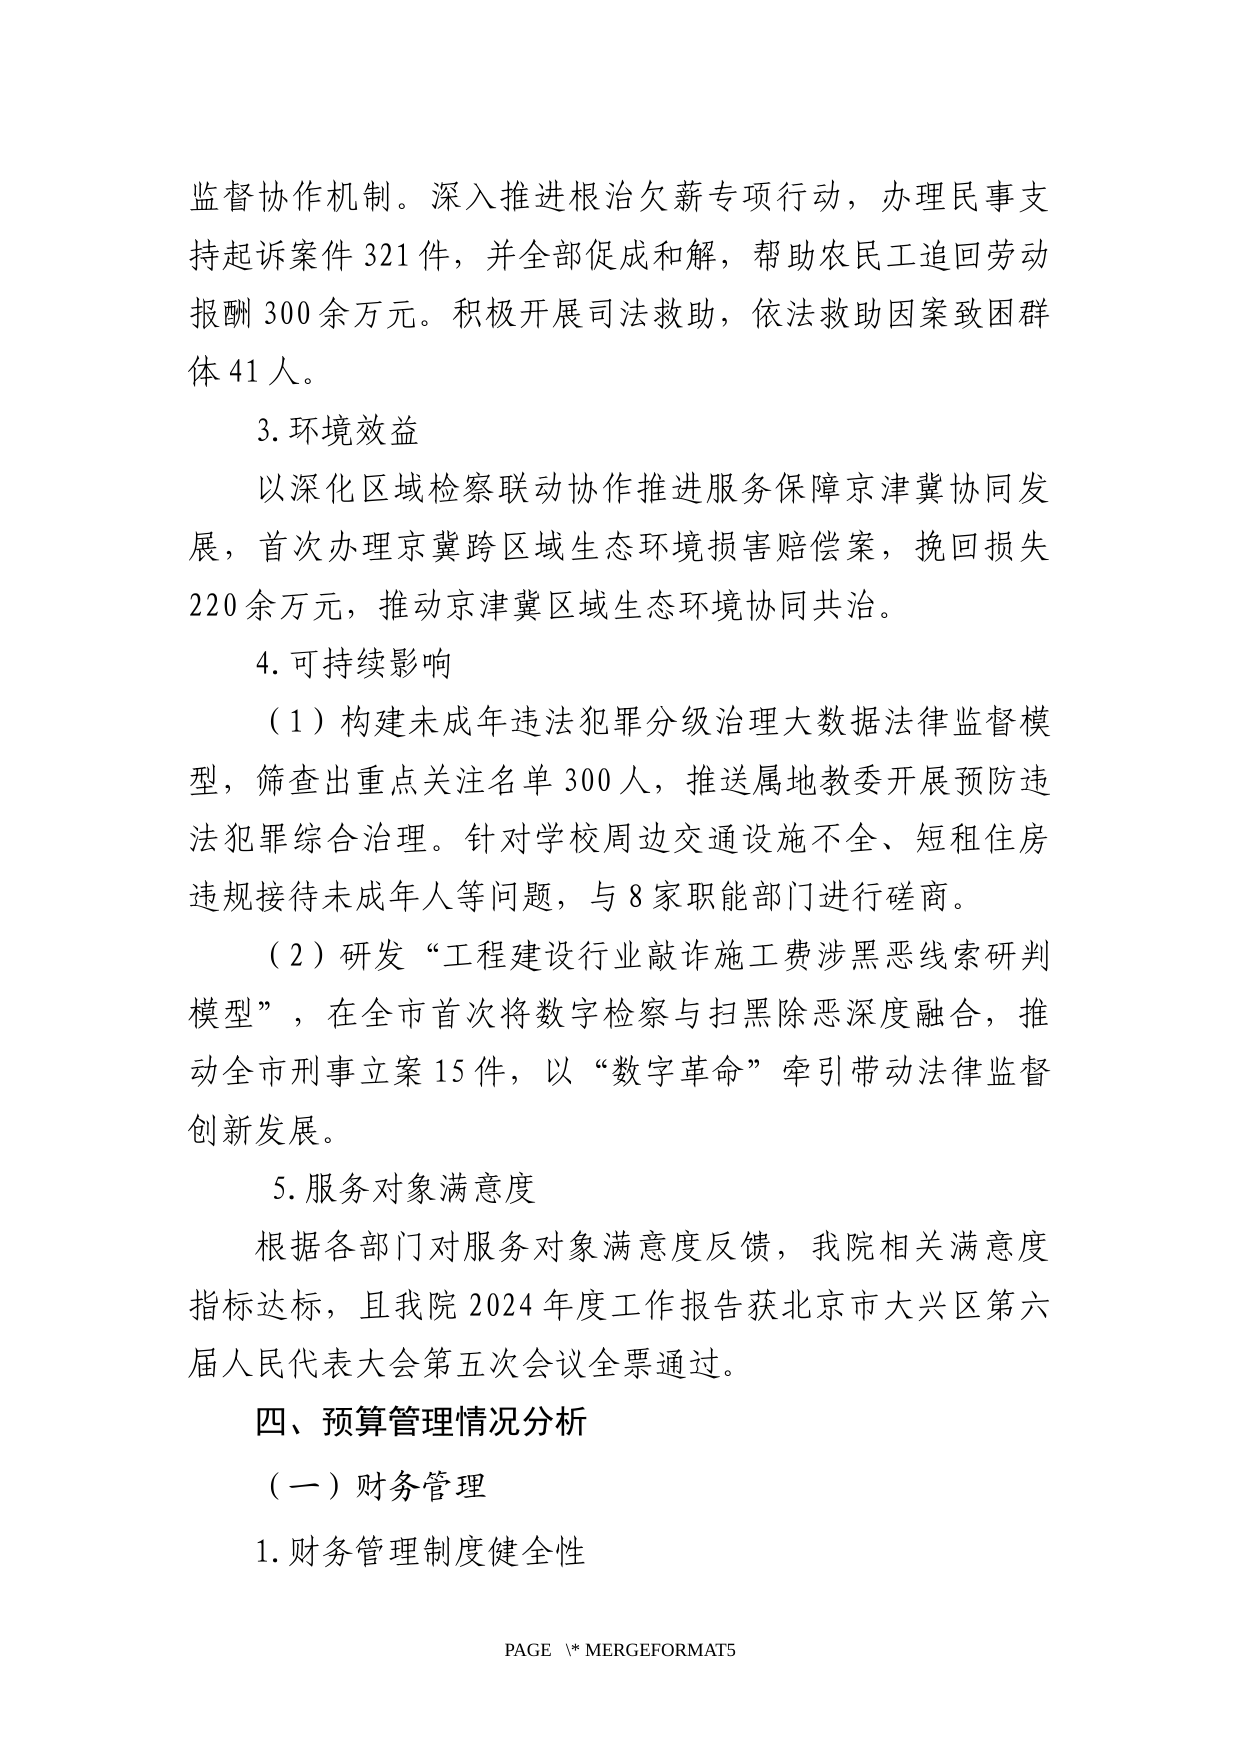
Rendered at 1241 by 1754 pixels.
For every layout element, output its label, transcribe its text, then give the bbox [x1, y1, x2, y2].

text 4.可持续影响 [187, 629, 1053, 687]
text 1.财务管理制度健全性 [187, 1517, 1053, 1575]
text 3.环境效益 [187, 395, 1053, 454]
text 四、预算管理情况分析 [187, 1387, 1053, 1452]
text （一）财务管理 [187, 1452, 1053, 1517]
text 5.服务对象满意度 [187, 1154, 1053, 1212]
text 根据各部门对服务对象满意度反馈，我院相关满意度指标达标，且我院2024年度工作报告获北京市大兴区第六届人民代表大会第五次会议全票通过。 [187, 1212, 1053, 1387]
text （2）研发“工程建设行业敲诈施工费涉黑恶线索研判模型”，在全市首次将数字检察与扫黑除恶深度融合，推动全市刑事立案15件，以“数字革命”牵引带动法律监督创新发展。 [187, 920, 1053, 1154]
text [187, 162, 1053, 395]
text （1）构建未成年违法犯罪分级治理大数据法律监督模型，筛查出重点关注名单300人，推送属地教委开展预防违法犯罪综合治理。针对学校周边交通设施不全、短租住房违规接待未成年人等问题，与8家职能部门进行磋商。 [187, 687, 1053, 920]
text 以深化区域检察联动协作推进服务保障京津冀协同发展，首次办理京冀跨区域生态环境损害赔偿案，挽回损失220余万元，推动京津冀区域生态环境协同共治。 [187, 454, 1053, 629]
